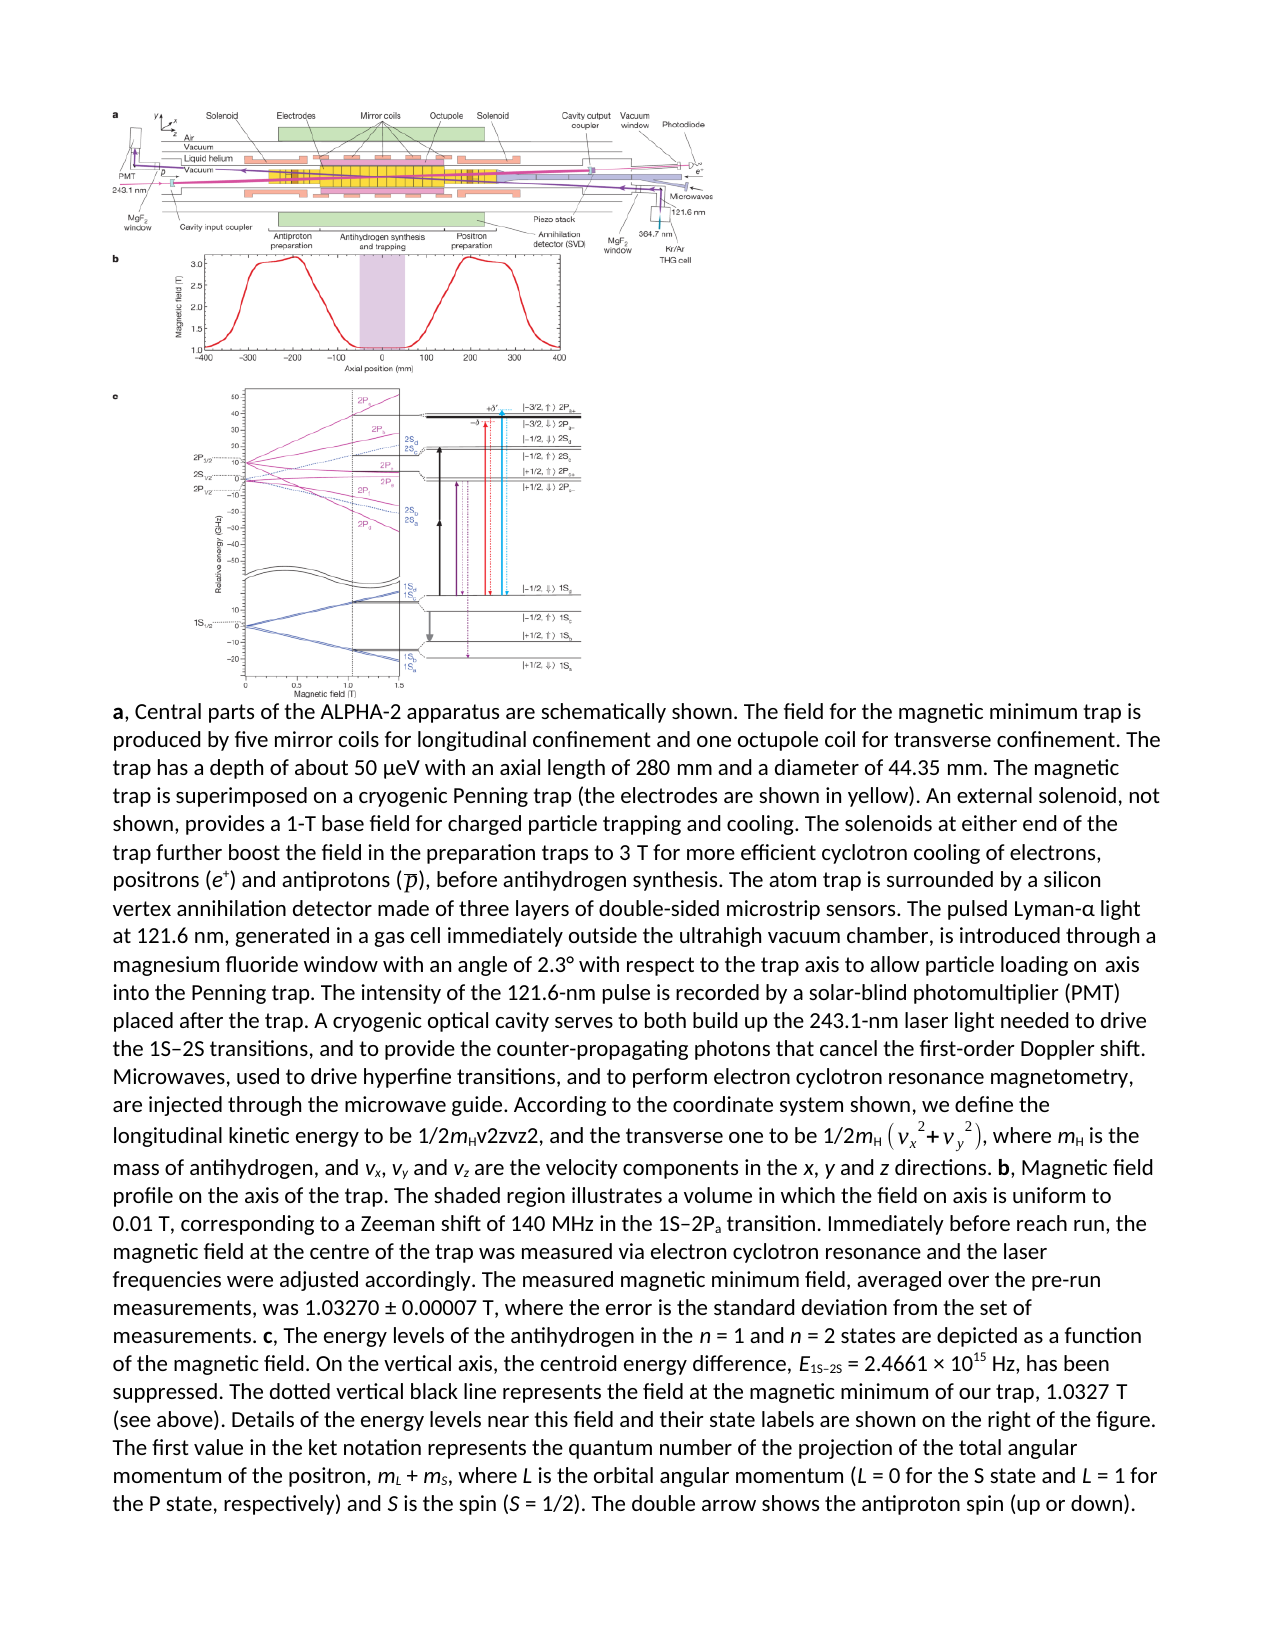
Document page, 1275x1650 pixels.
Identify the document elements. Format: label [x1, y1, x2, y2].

text [112, 697, 1162, 1517]
picture [112, 112, 713, 698]
